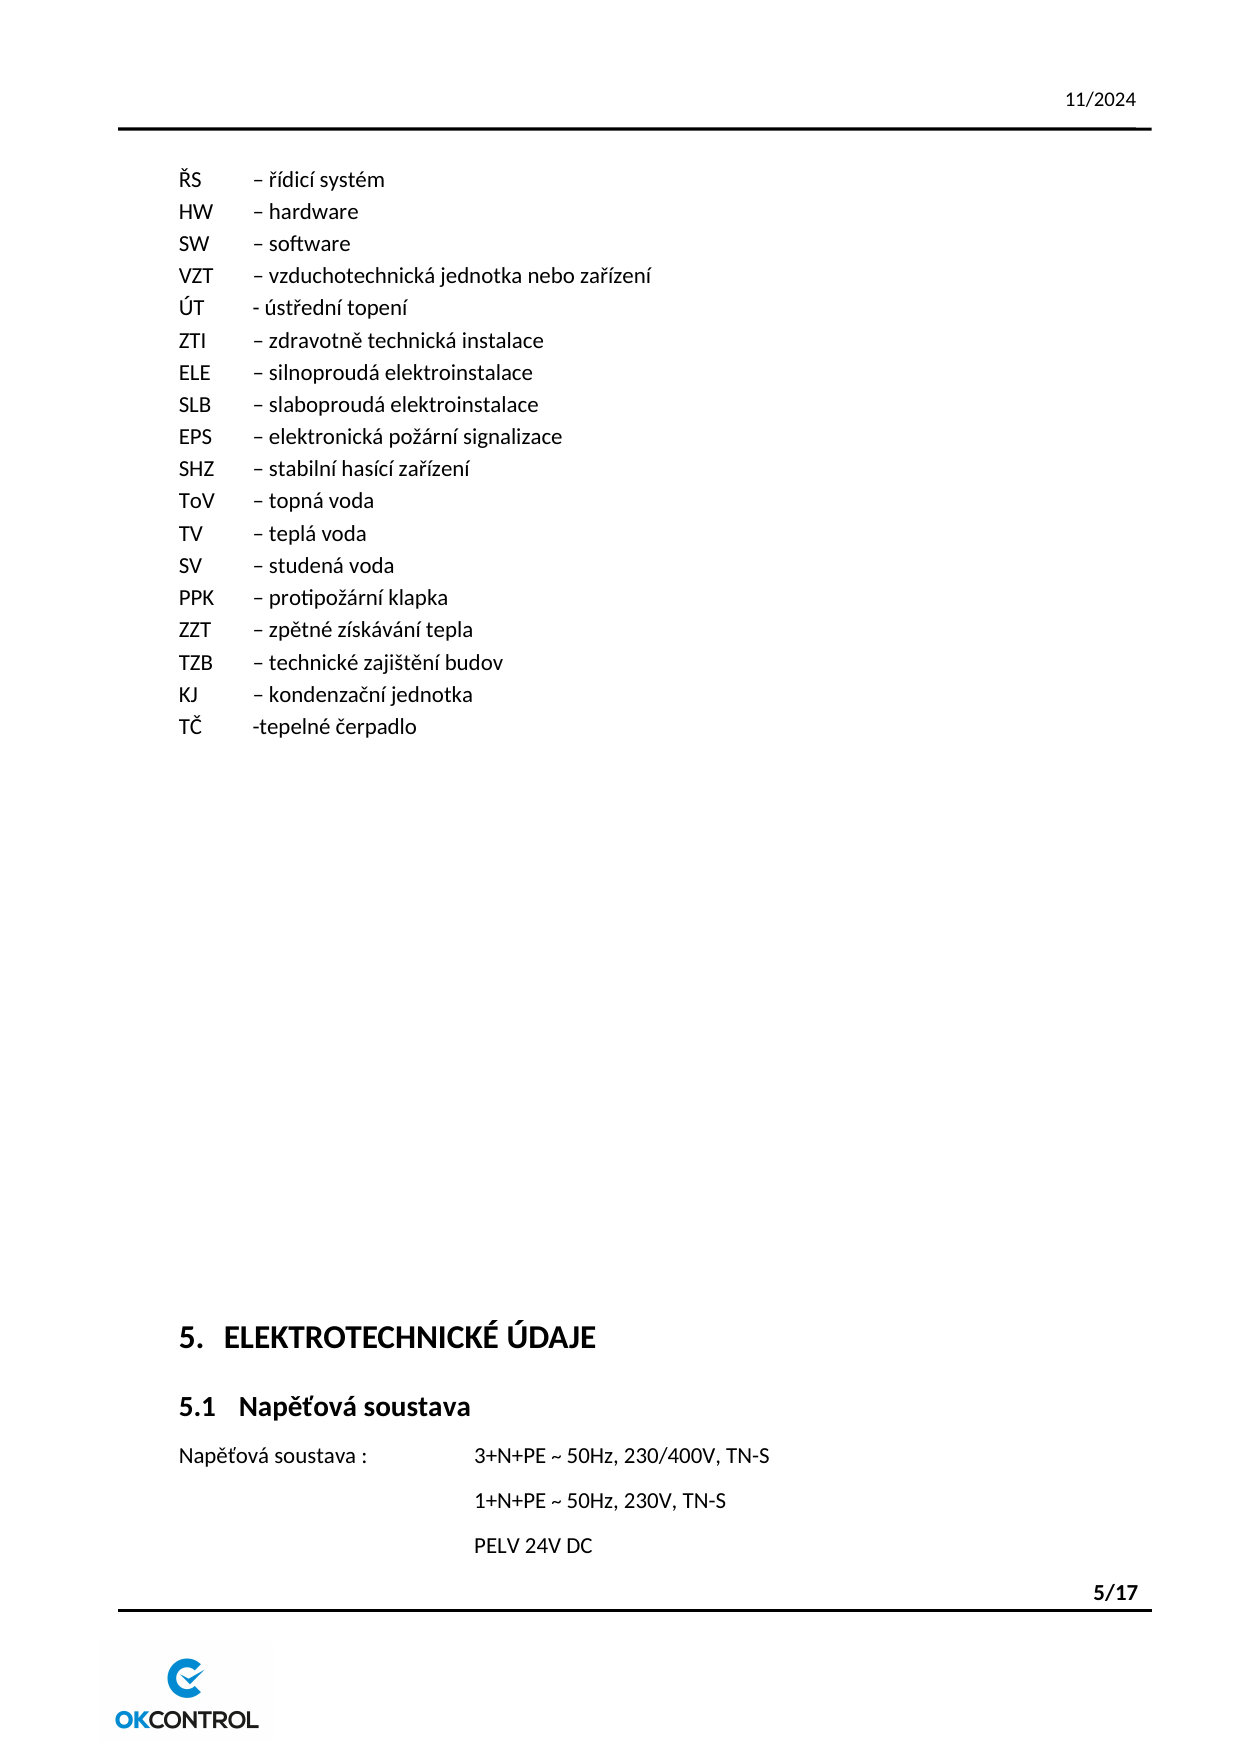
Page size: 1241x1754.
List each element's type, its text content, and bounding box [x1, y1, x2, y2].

text KJ – kondenzační jednotka [104, 680, 1165, 708]
text PELV 24V DC [104, 1531, 1165, 1559]
text SLB – slaboproudá elektroinstalace [104, 390, 1165, 418]
text ÚT - ústřední topení [104, 293, 1165, 322]
text HW – hardware [104, 197, 1165, 225]
text SV – studená voda [104, 551, 1165, 579]
text PPK – protipožární klapka [104, 583, 1165, 611]
text ELE – silnoproudá elektroinstalace [104, 358, 1165, 386]
text SW – software [104, 229, 1165, 257]
text TZB – technické zajištění budov [104, 648, 1165, 676]
text EPS – elektronická požární signalizace [104, 422, 1165, 450]
text Napěťová soustava : 3+N+PE ~ 50Hz, 230/400V, TN-S [104, 1442, 1165, 1469]
text 1+N+PE ~ 50Hz, 230V, TN-S [400, 1486, 1165, 1514]
text ZZT – zpětné získávání tepla [104, 615, 1165, 643]
text ToV – topná voda [104, 487, 1165, 515]
text TV – teplá voda [104, 519, 1165, 547]
text TČ -tepelné čerpadlo [104, 712, 1165, 740]
picture [98, 1641, 274, 1742]
subtitle Napěťová soustava [178, 1388, 1165, 1424]
text ŘS – řídicí systém [104, 165, 1165, 193]
subtitle elektrotechnické údaje [178, 1316, 1165, 1357]
text SHZ – stabilní hasící zařízení [104, 454, 1165, 482]
text ZTI – zdravotně technická instalace [104, 326, 1165, 354]
text VZT – vzduchotechnická jednotka nebo zařízení [104, 261, 1165, 289]
